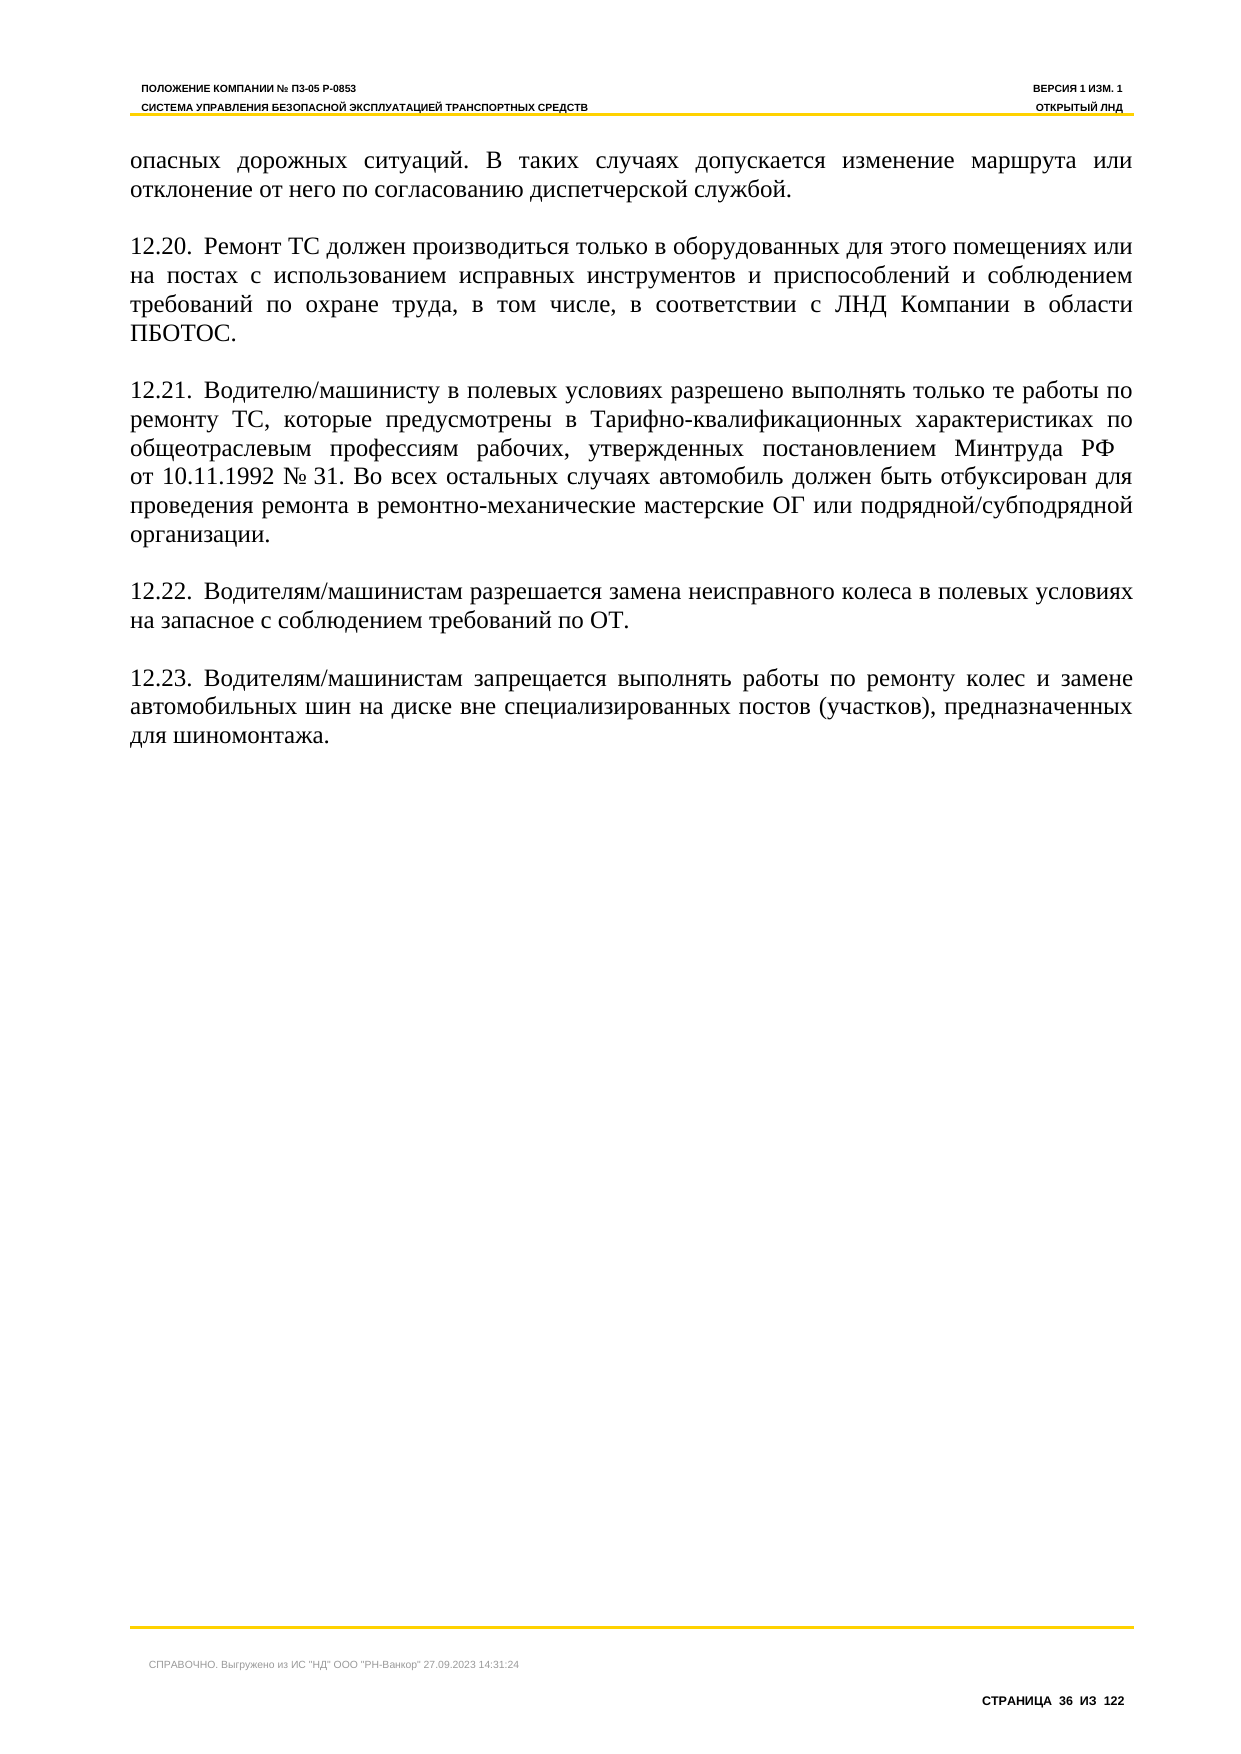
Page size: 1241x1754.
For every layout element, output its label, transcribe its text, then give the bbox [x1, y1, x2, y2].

list Водителю/машинисту в полевых условиях разрешено выполнять только те работы по ремонту ТС, которые предусмотрены в Тарифно-квалификационных характеристиках по общеотраслевым профессиям рабочих, утвержденных постановлением Минтруда РФ от 10.11.1992 № 31. Во всех остальных случаях автомобиль должен быть отбуксирован для проведения ремонта в ремонтно-механические мастерские ОГ или подрядной/субподрядной организации. [130, 375, 1134, 548]
list Ремонт ТС должен производиться только в оборудованных для этого помещениях или на постах с использованием исправных инструментов и приспособлений и соблюдением требований по охране труда, в том числе, в соответствии с ЛНД Компании в области ПБОТОС. [130, 231, 1134, 346]
list Водителям/машинистам разрешается замена неисправного колеса в полевых условиях на запасное с соблюдением требований по ОТ. [130, 576, 1134, 634]
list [130, 145, 1134, 203]
list Водителям/машинистам запрещается выполнять работы по ремонту колес и замене автомобильных шин на диске вне специализированных постов (участков), предназначенных для шиномонтажа. [130, 663, 1134, 749]
